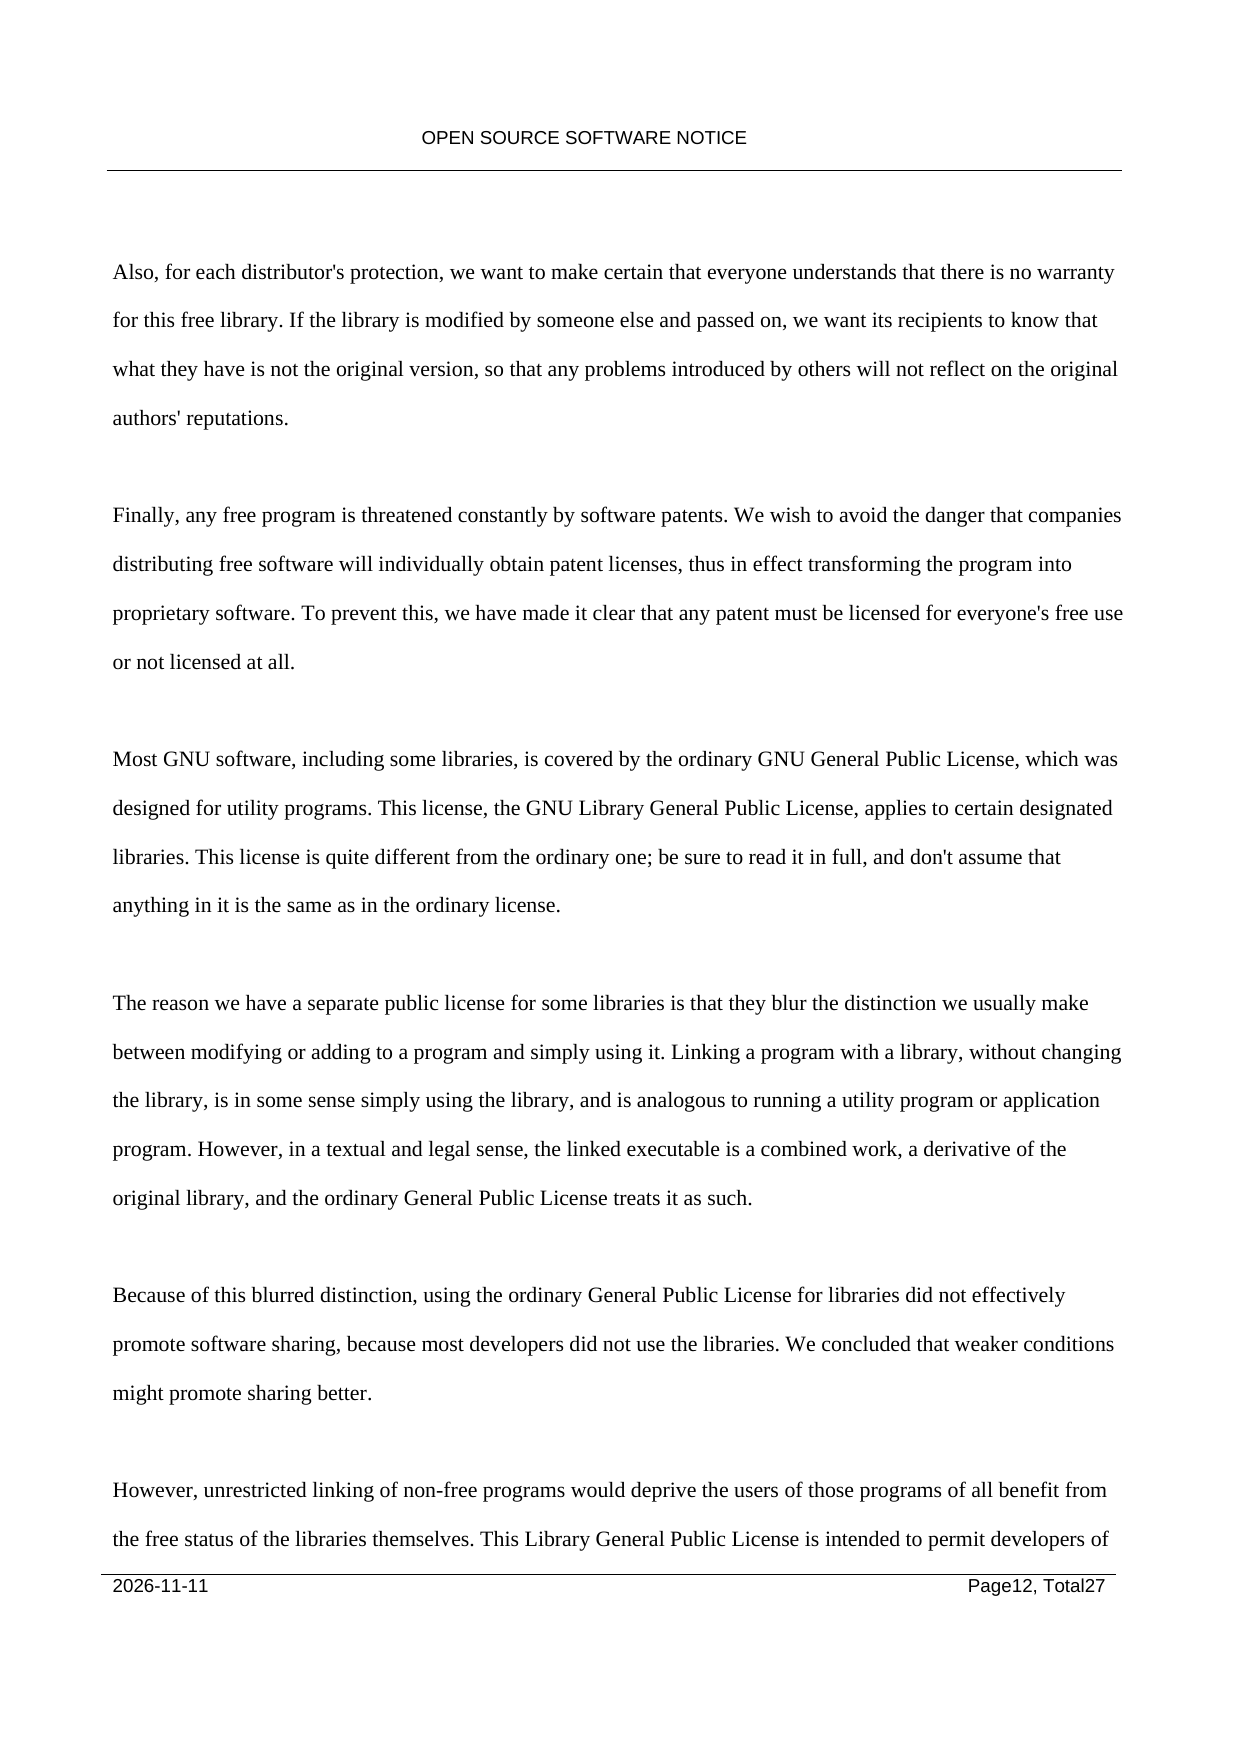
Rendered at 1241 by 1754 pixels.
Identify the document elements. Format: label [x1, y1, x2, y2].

text [112, 206, 1128, 1555]
